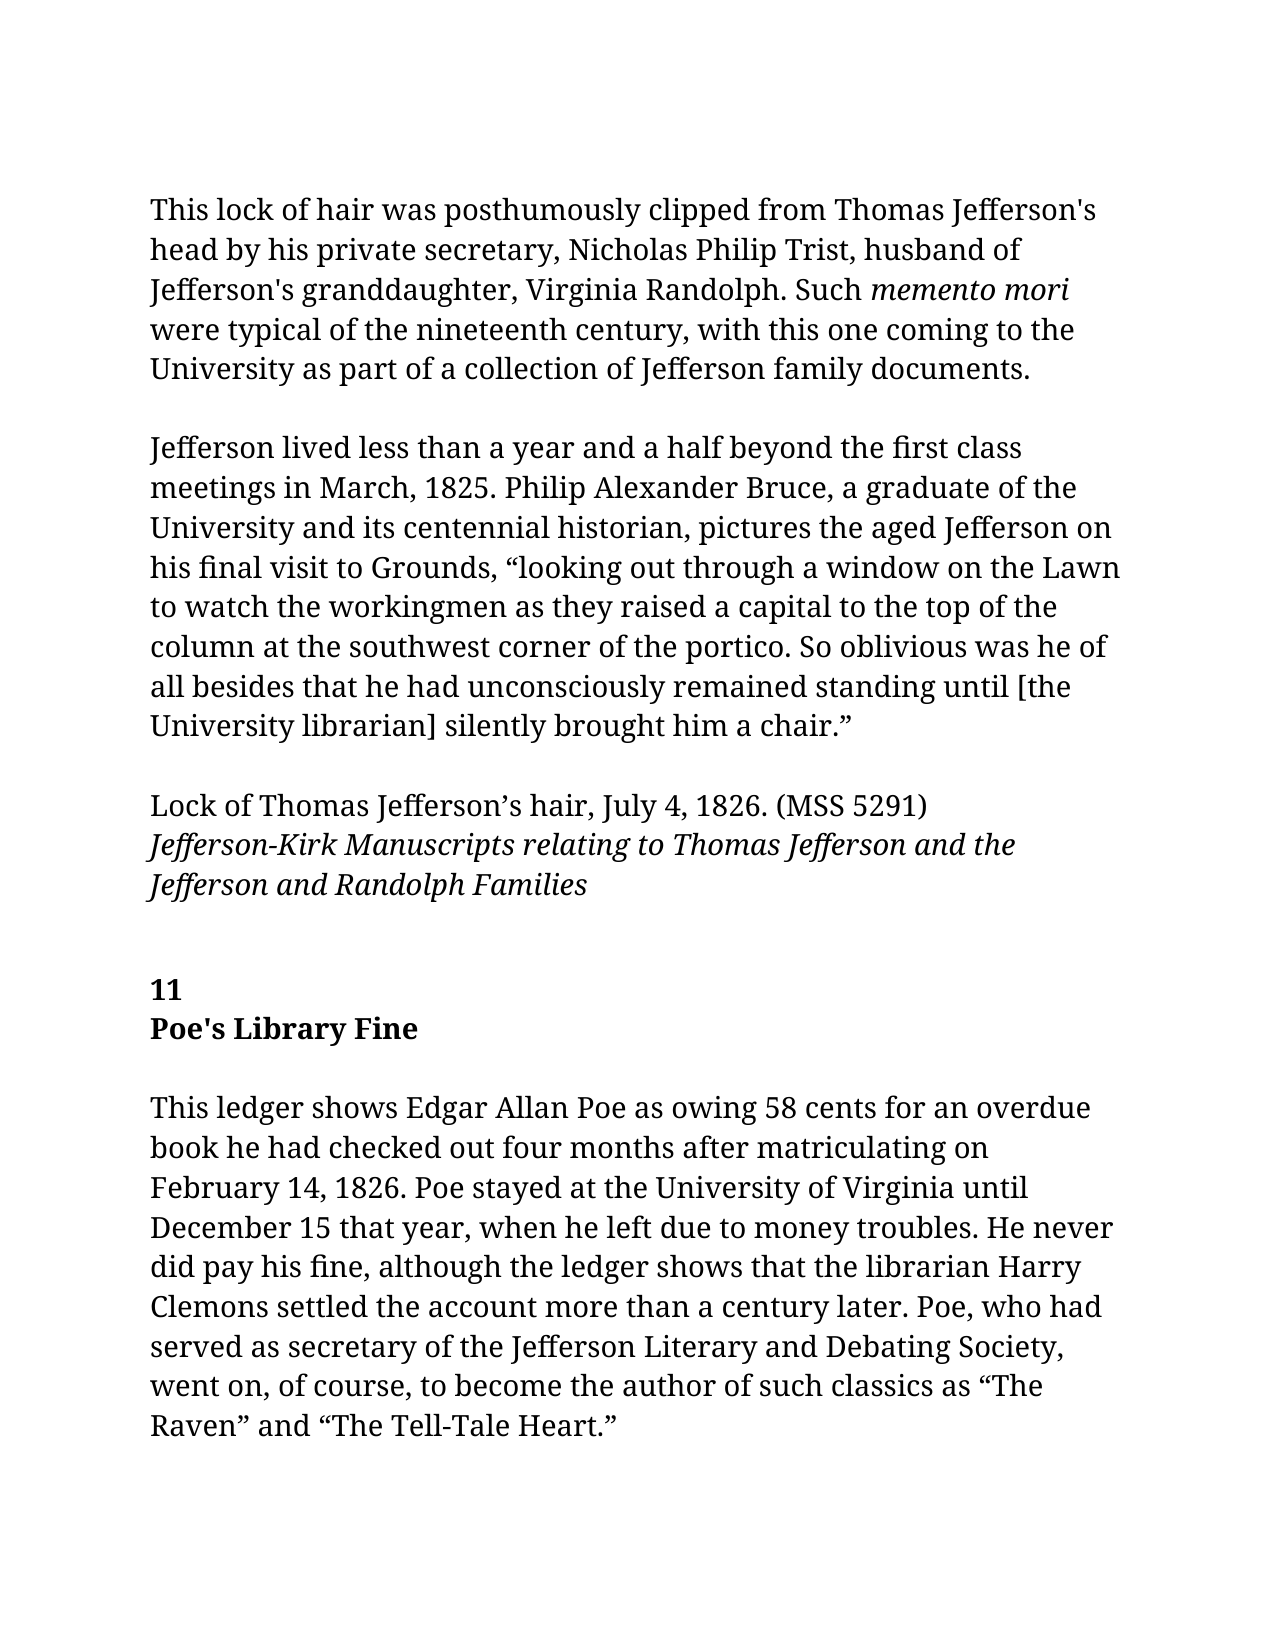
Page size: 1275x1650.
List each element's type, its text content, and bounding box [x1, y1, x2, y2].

text This ledger shows Edgar Allan Poe as owing 58 cents for an overdue book he had checked out four months after matriculating on February 14, 1826. Poe stayed at the University of Virginia until December 15 that year, when he left due to money troubles. He never did pay his fine, although the ledger shows that the librarian Harry Clemons settled the account more than a century later. Poe, who had served as secretary of the Jefferson Literary and Debating Society, went on, of course, to become the author of such classics as “The Raven” and “The Tell-Tale Heart.” [150, 1088, 1125, 1445]
text Jefferson-Kirk Manuscripts relating to Thomas Jefferson and the Jefferson and Randolph Families [150, 825, 1125, 904]
text Poe's Library Fine [150, 1008, 1125, 1048]
text This lock of hair was posthumously clipped from Thomas Jefferson's head by his private secretary, Nicholas Philip Trist, husband of Jefferson's granddaughter, Virginia Randolph. Such memento mori were typical of the nineteenth century, with this one coming to the University as part of a collection of Jefferson family documents. [150, 190, 1125, 388]
text Jefferson lived less than a year and a half beyond the first class meetings in March, 1825. Philip Alexander Bruce, a graduate of the University and its centennial historian, pictures the aged Jefferson on his final visit to Grounds, “looking out through a window on the Lawn to watch the workingmen as they raised a capital to the top of the column at the southwest corner of the portico. So oblivious was he of all besides that he had unconsciously remained standing until [the University librarian] silently brought him a chair.” [150, 428, 1125, 745]
text 11 [150, 969, 1125, 1008]
text Lock of Thomas Jefferson’s hair, July 4, 1826. (MSS 5291) [150, 785, 1125, 825]
